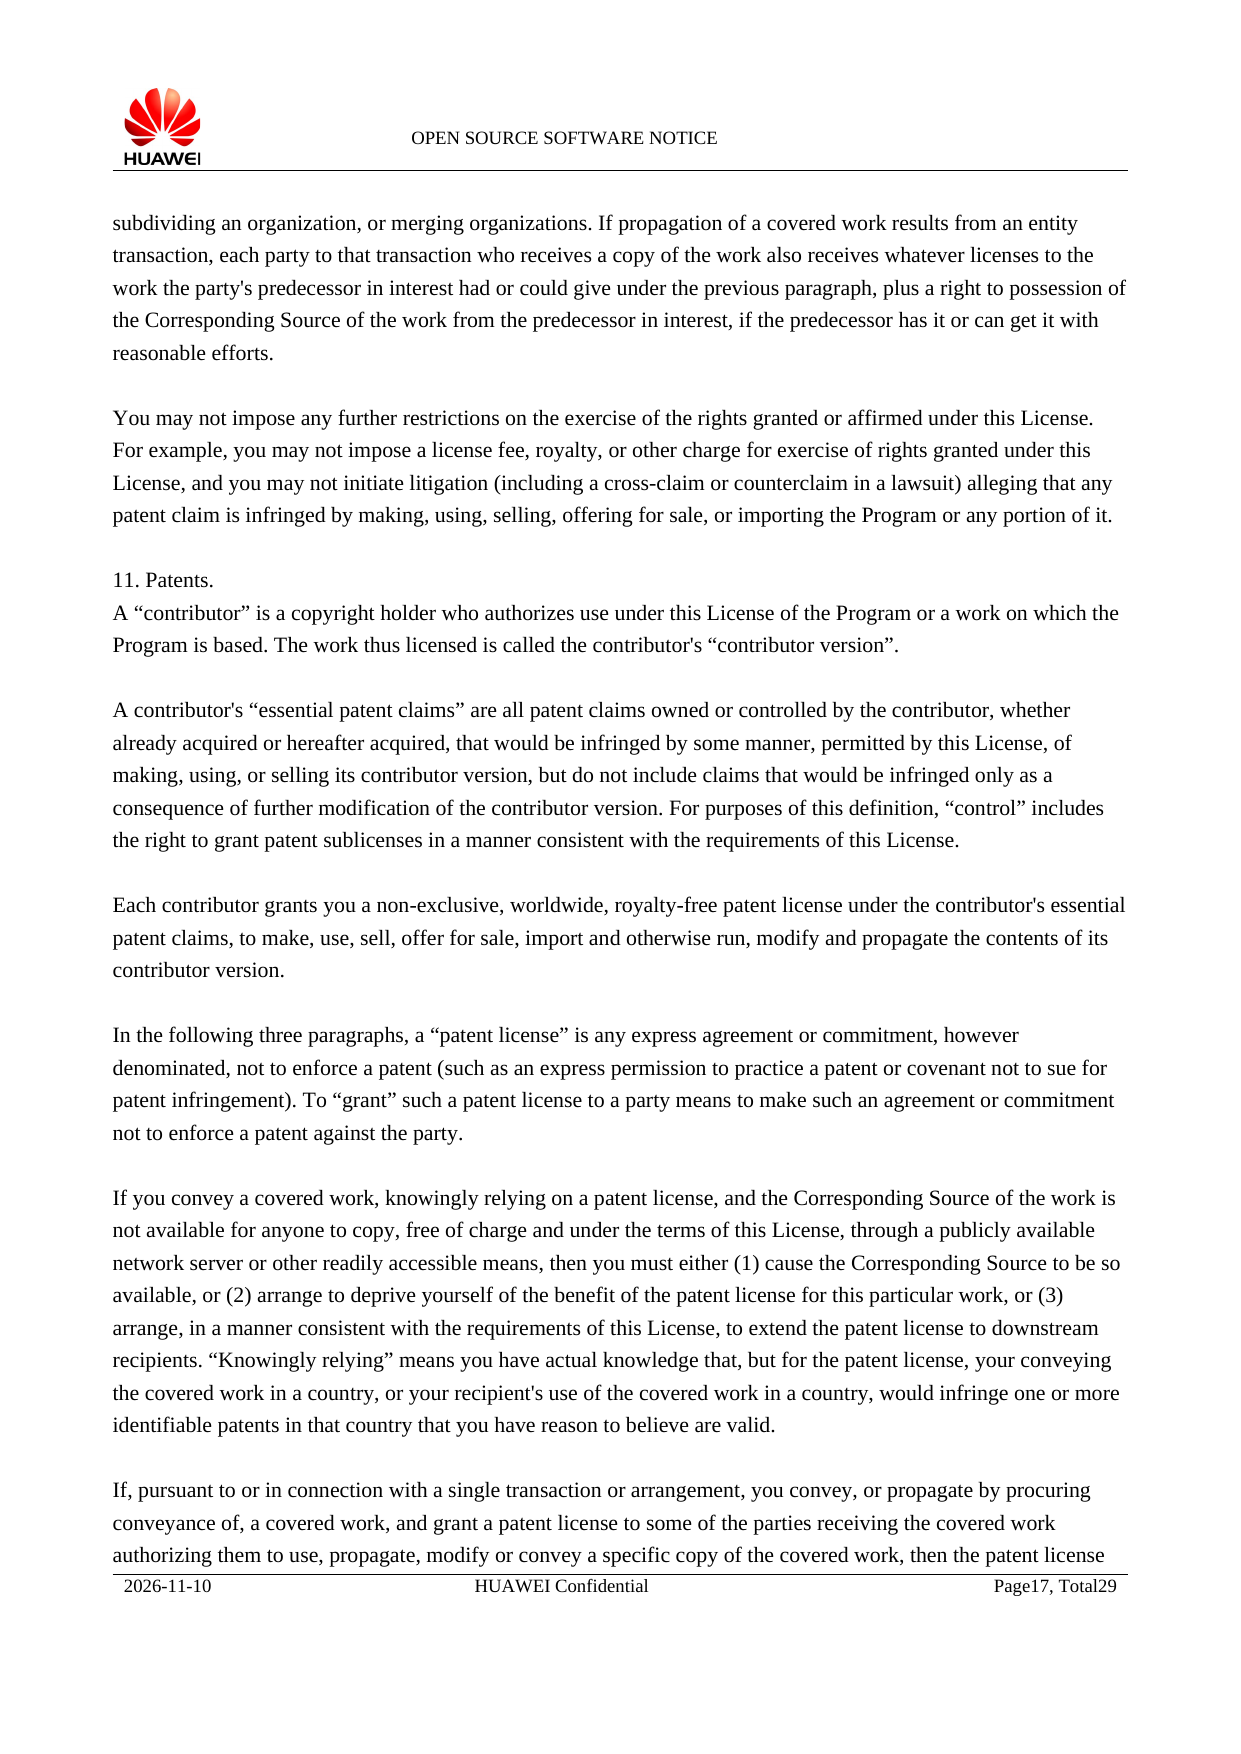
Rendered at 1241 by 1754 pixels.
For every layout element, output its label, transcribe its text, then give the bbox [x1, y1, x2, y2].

picture [124, 88, 201, 165]
